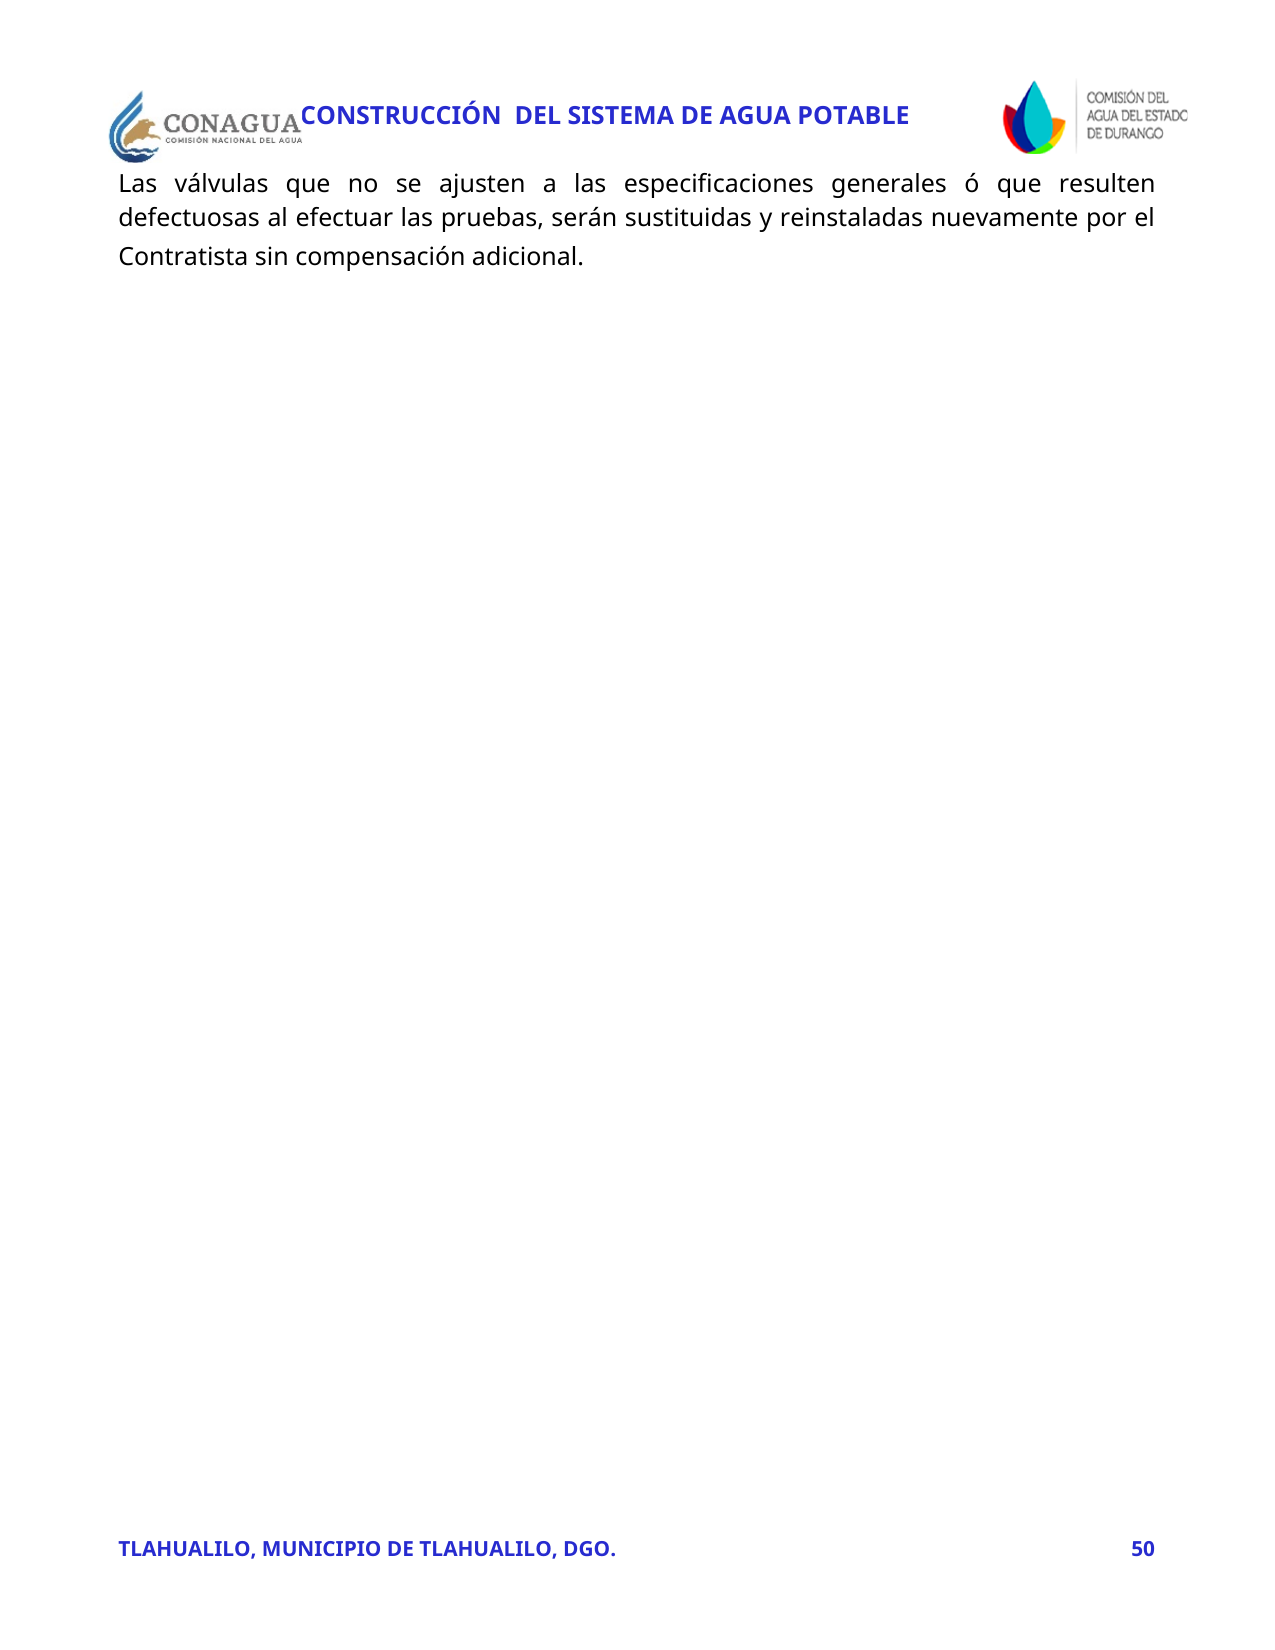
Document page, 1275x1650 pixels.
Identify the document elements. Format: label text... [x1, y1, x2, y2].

picture [1000, 78, 1191, 157]
text Las válvulas que no se ajusten a las especificaciones generales ó que resulten defectuosas al efectuar las pruebas, serán sustituidas y reinstaladas nuevamente por el Contratista sin compensación adicional. [118, 166, 1157, 273]
picture [108, 90, 303, 165]
